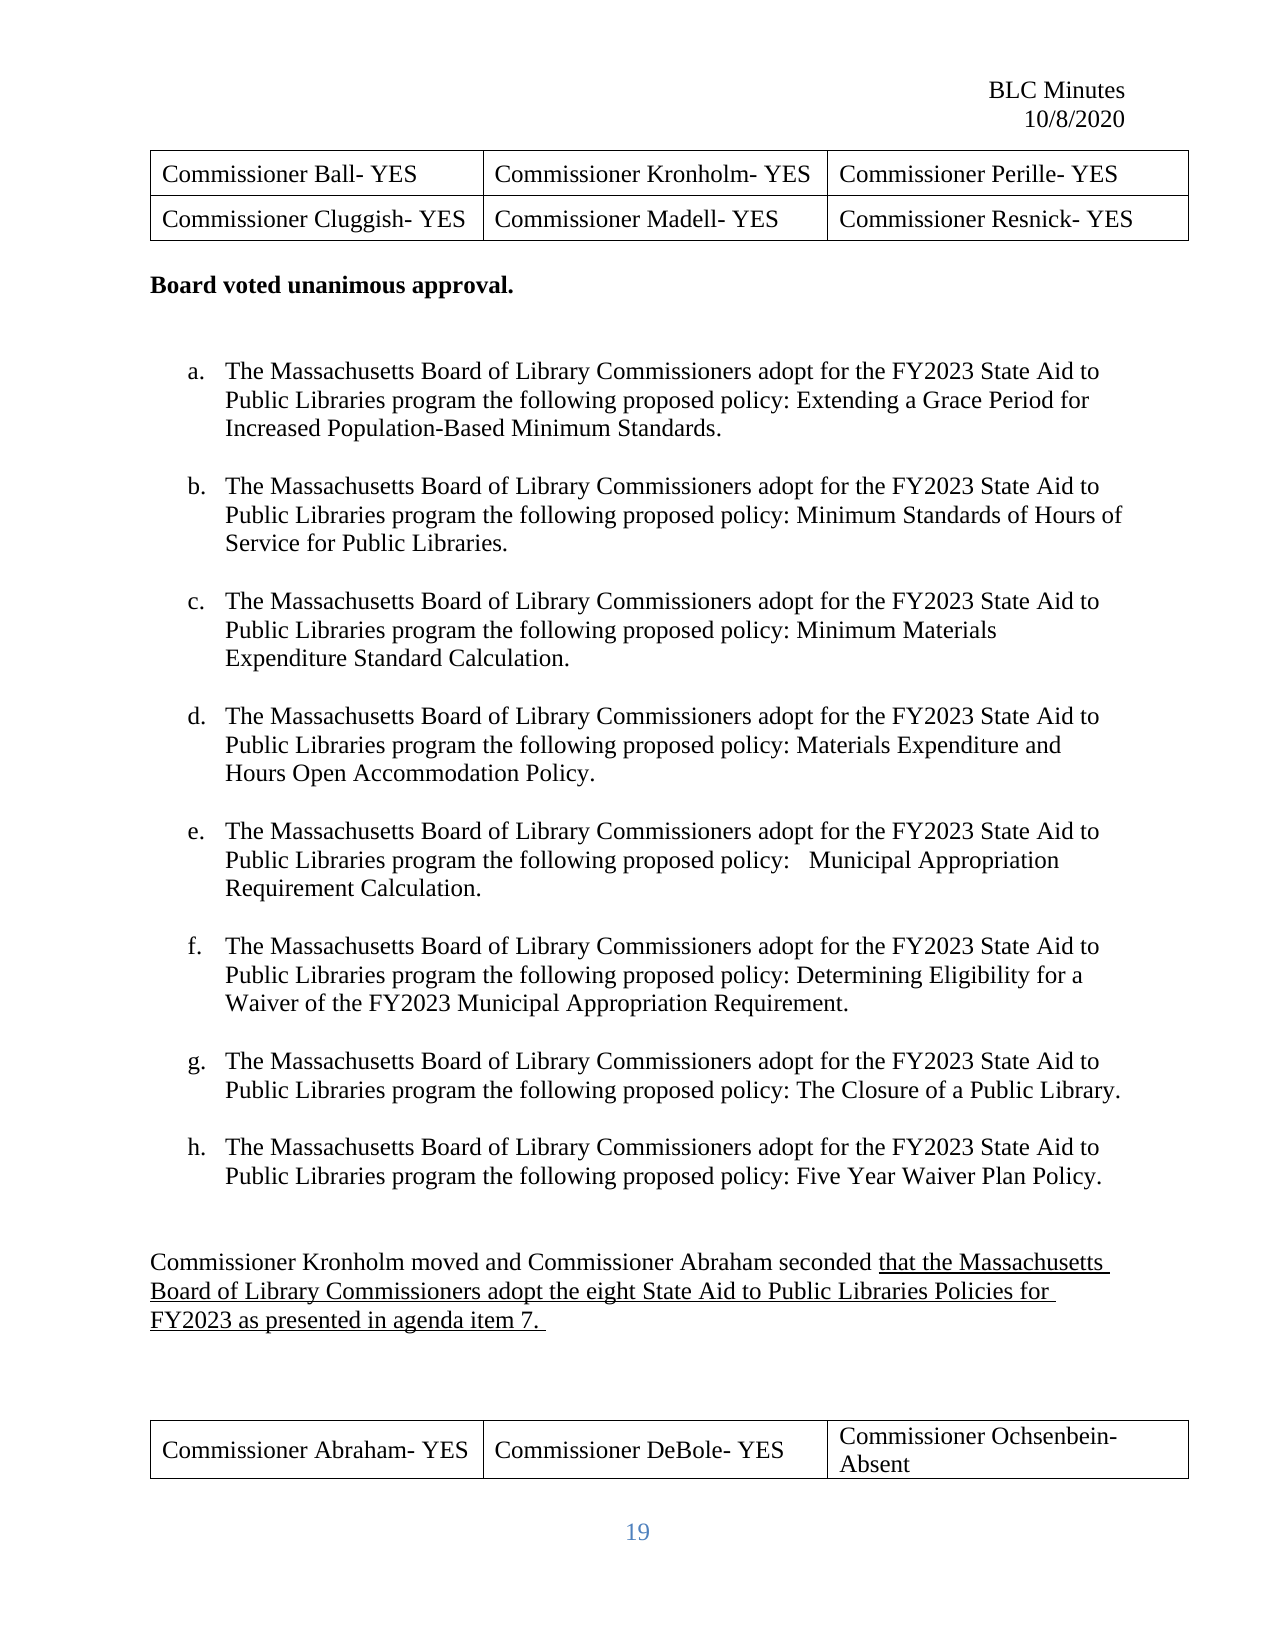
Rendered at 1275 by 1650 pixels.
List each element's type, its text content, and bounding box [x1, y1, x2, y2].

list The Massachusetts Board of Library Commissioners adopt for the FY2023 State Aid to Public Libraries program the following proposed policy: Minimum Standards of Hours of Service for Public Libraries. [187, 471, 1125, 557]
table_header Commissioner Abraham- YES [151, 1421, 483, 1478]
list The Massachusetts Board of Library Commissioners adopt for the FY2023 State Aid to Public Libraries program the following proposed policy: Extending a Grace Period for Increased Population-Based Minimum Standards. [187, 356, 1125, 442]
table_header Commissioner DeBole- YES [484, 1421, 827, 1478]
list The Massachusetts Board of Library Commissioners adopt for the FY2023 State Aid to Public Libraries program the following proposed policy: The Closure of a Public Library. [187, 1046, 1125, 1103]
table_cell Commissioner Madell- YES [484, 196, 827, 240]
table_cell Commissioner Resnick- YES [828, 196, 1188, 240]
list The Massachusetts Board of Library Commissioners adopt for the FY2023 State Aid to Public Libraries program the following proposed policy: Determining Eligibility for a Waiver of the FY2023 Municipal Appropriation Requirement. [187, 931, 1125, 1017]
list The Massachusetts Board of Library Commissioners adopt for the FY2023 State Aid to Public Libraries program the following proposed policy: Minimum Materials Expenditure Standard Calculation. [187, 586, 1125, 672]
text Board voted unanimous approval. [150, 270, 1125, 298]
list The Massachusetts Board of Library Commissioners adopt for the FY2023 State Aid to Public Libraries program the following proposed policy: Municipal Appropriation Requirement Calculation. [187, 816, 1125, 902]
table_header Commissioner Ochsenbein- Absent [828, 1421, 1188, 1478]
table_cell Commissioner Perille- YES [828, 151, 1188, 195]
list The Massachusetts Board of Library Commissioners adopt for the FY2023 State Aid to Public Libraries program the following proposed policy: Materials Expenditure and Hours Open Accommodation Policy. [187, 701, 1125, 787]
text Commissioner Kronholm moved and Commissioner Abraham seconded that the Massachusetts Board of Library Commissioners adopt the eight State Aid to Public Libraries Policies for FY2023 as presented in agenda item 7. [150, 1247, 1125, 1333]
list The Massachusetts Board of Library Commissioners adopt for the FY2023 State Aid to Public Libraries program the following proposed policy: Five Year Waiver Plan Policy. [187, 1132, 1125, 1190]
table_cell Commissioner Kronholm- YES [484, 151, 827, 195]
table_cell Commissioner Ball- YES [151, 151, 483, 195]
table_cell Commissioner Cluggish- YES [151, 196, 483, 240]
